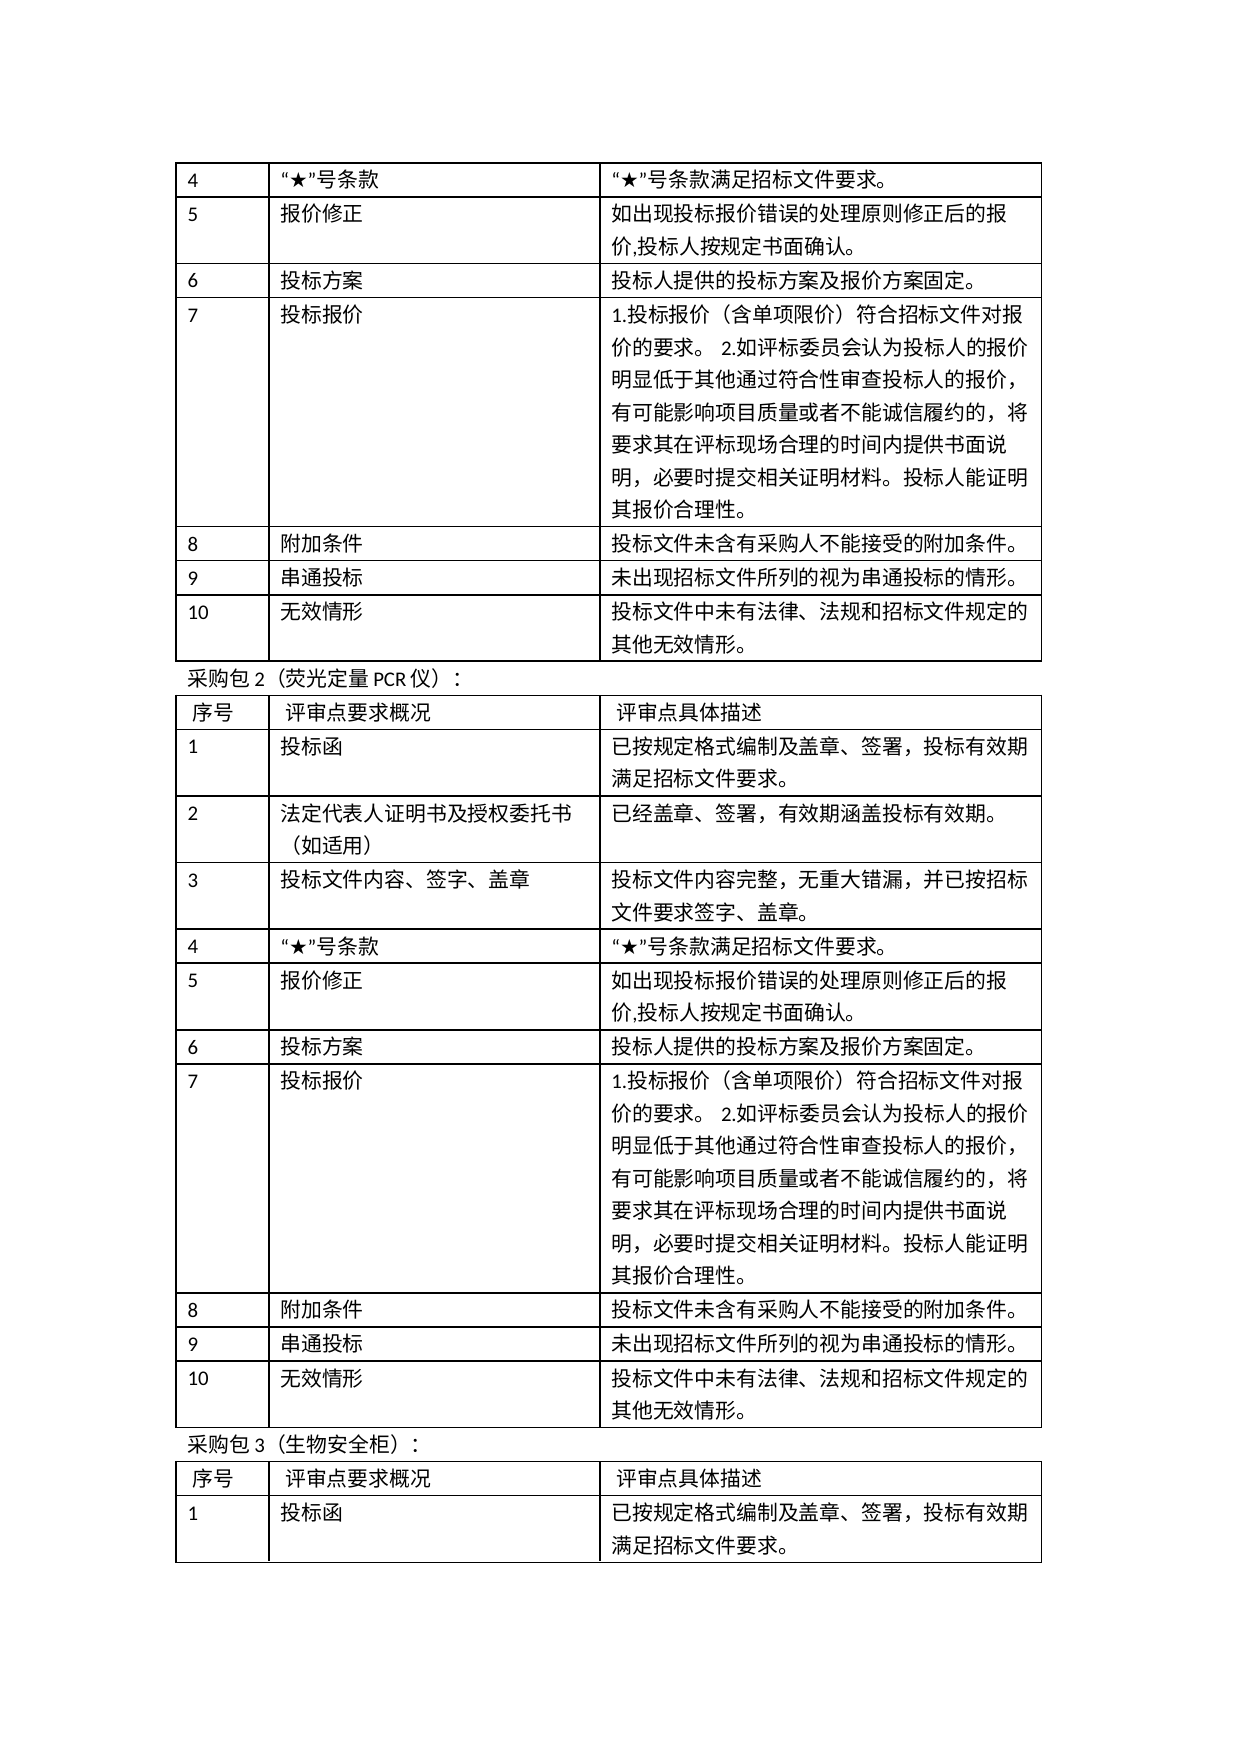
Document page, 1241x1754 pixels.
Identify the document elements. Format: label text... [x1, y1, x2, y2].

table_header 评审点具体描述 [601, 696, 1041, 728]
table_cell 投标方案 [270, 1031, 599, 1063]
table_cell 6 [177, 264, 268, 297]
table_cell 10 [177, 596, 268, 660]
table_cell 投标文件中未有法律、法规和招标文件规定的其他无效情形。 [601, 1362, 1041, 1427]
table_cell 7 [177, 298, 268, 526]
table_cell 报价修正 [270, 198, 599, 263]
table_cell 5 [177, 198, 268, 263]
table_header 序号 [177, 1462, 268, 1495]
table_cell “★”号条款满足招标文件要求。 [601, 930, 1041, 962]
table_cell 投标文件未含有采购人不能接受的附加条件。 [601, 1294, 1041, 1326]
table_cell 6 [177, 1031, 268, 1063]
table_cell 投标文件内容、签字、盖章 [270, 863, 599, 928]
table_cell 投标文件未含有采购人不能接受的附加条件。 [601, 527, 1041, 560]
table_cell 串通投标 [270, 1328, 599, 1360]
table_header 评审点要求概况 [270, 696, 599, 728]
table_cell “★”号条款满足招标文件要求。 [601, 164, 1041, 196]
table_cell 4 [177, 164, 268, 196]
table_cell 如出现投标报价错误的处理原则修正后的报价,投标人按规定书面确认。 [601, 198, 1041, 263]
table_cell 1 [177, 730, 268, 795]
table_cell 投标函 [270, 1496, 599, 1561]
table_cell 附加条件 [270, 1294, 599, 1326]
table_cell 7 [177, 1065, 268, 1292]
table_cell 投标文件中未有法律、法规和招标文件规定的其他无效情形。 [601, 596, 1041, 660]
table_cell 投标文件内容完整，无重大错漏，并已按招标文件要求签字、盖章。 [601, 863, 1041, 928]
table_cell 附加条件 [270, 527, 599, 560]
table_cell 如出现投标报价错误的处理原则修正后的报价,投标人按规定书面确认。 [601, 964, 1041, 1029]
table_cell 无效情形 [270, 1362, 599, 1427]
table_cell 2 [177, 797, 268, 862]
table_cell 5 [177, 964, 268, 1029]
table_cell 投标人提供的投标方案及报价方案固定。 [601, 1031, 1041, 1063]
table_cell 3 [177, 863, 268, 928]
table_cell 未出现招标文件所列的视为串通投标的情形。 [601, 561, 1041, 594]
table_cell 串通投标 [270, 561, 599, 594]
text 采购包3（生物安全柜）： [187, 1428, 1053, 1461]
table_cell 1 [177, 1496, 268, 1561]
table_cell 9 [177, 561, 268, 594]
table_cell 已经盖章、签署，有效期涵盖投标有效期。 [601, 797, 1041, 862]
table_cell 法定代表人证明书及授权委托书（如适用） [270, 797, 599, 862]
table_cell 投标函 [270, 730, 599, 795]
table_cell 9 [177, 1328, 268, 1360]
table_header 评审点要求概况 [270, 1462, 599, 1495]
table_cell 已按规定格式编制及盖章、签署，投标有效期满足招标文件要求。 [601, 1496, 1041, 1561]
table_cell 投标方案 [270, 264, 599, 297]
table_cell 8 [177, 527, 268, 560]
text 采购包2（荧光定量PCR仪）： [187, 662, 1053, 694]
table_cell 未出现招标文件所列的视为串通投标的情形。 [601, 1328, 1041, 1360]
table_cell 1.投标报价（含单项限价）符合招标文件对报价的要求。 2.如评标委员会认为投标人的报价明显低于其他通过符合性审查投标人的报价，有可能影响项目质量或者不能诚信履约的，将要求其在评标现场合理的时间内提供书面说明，必要时提交相关证明材料。投标人能证明其报价合理性。 [601, 1065, 1041, 1292]
table_header 评审点具体描述 [601, 1462, 1041, 1495]
table_cell 1.投标报价（含单项限价）符合招标文件对报价的要求。 2.如评标委员会认为投标人的报价明显低于其他通过符合性审查投标人的报价，有可能影响项目质量或者不能诚信履约的，将要求其在评标现场合理的时间内提供书面说明，必要时提交相关证明材料。投标人能证明其报价合理性。 [601, 298, 1041, 526]
table_cell “★”号条款 [270, 930, 599, 962]
table_cell 已按规定格式编制及盖章、签署，投标有效期满足招标文件要求。 [601, 730, 1041, 795]
table_cell 无效情形 [270, 596, 599, 660]
table_cell 投标报价 [270, 1065, 599, 1292]
table_cell 8 [177, 1294, 268, 1326]
table_cell 报价修正 [270, 964, 599, 1029]
table_cell 4 [177, 930, 268, 962]
table_header 序号 [177, 696, 268, 728]
table_cell “★”号条款 [270, 164, 599, 196]
table_cell 投标报价 [270, 298, 599, 526]
table_cell 投标人提供的投标方案及报价方案固定。 [601, 264, 1041, 297]
table_cell 10 [177, 1362, 268, 1427]
